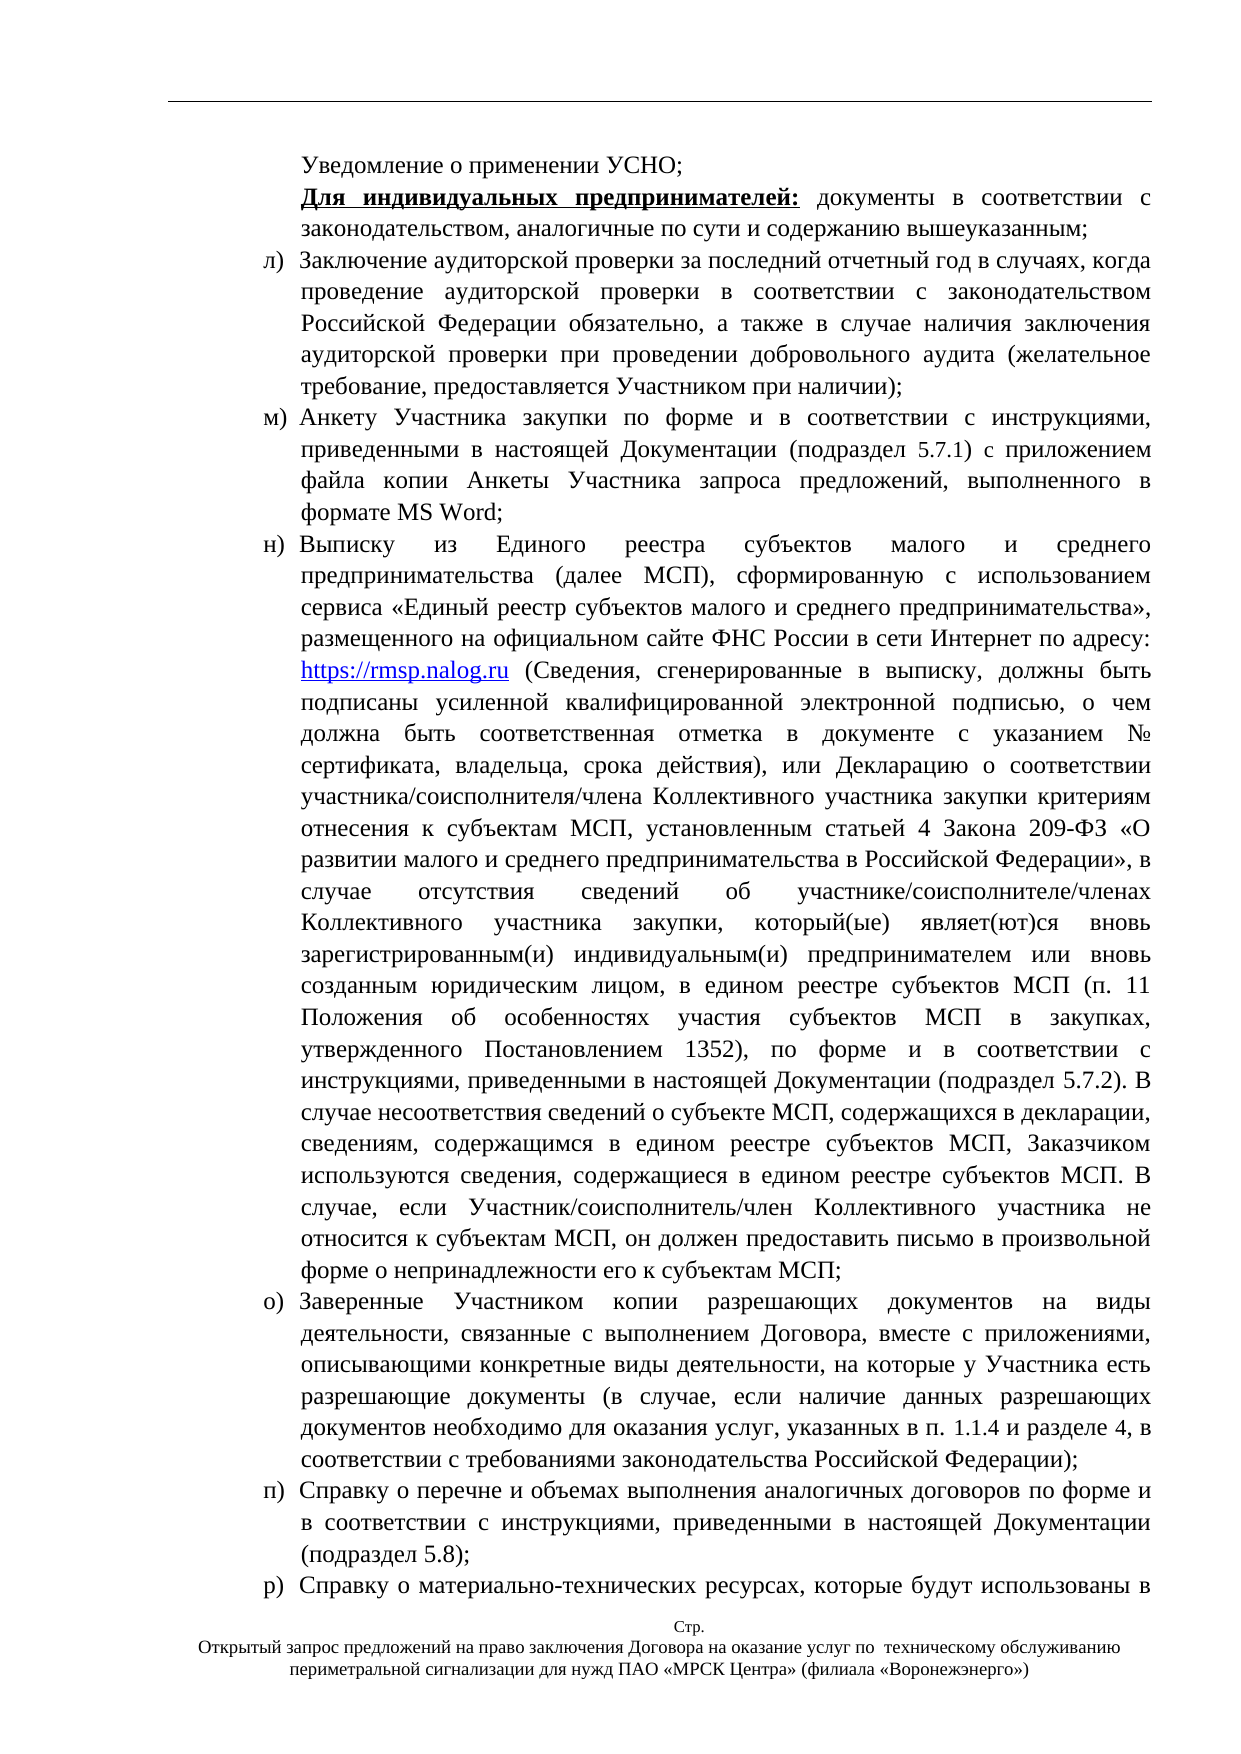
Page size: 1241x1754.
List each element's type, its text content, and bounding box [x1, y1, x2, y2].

list Выписку из Единого реестра субъектов малого и среднего предпринимательства (далее МСП), сформированную с использованием сервиса «Единый реестр субъектов малого и среднего предпринимательства», размещенного на официальном сайте ФНС России в сети Интернет по адресу: https://rmsp.nalog.ru (Сведения, сгенерированные в выписку, должны быть подписаны усиленной квалифицированной электронной подписью, о чем должна быть соответственная отметка в документе с указанием № сертификата, владельца, срока действия), или Декларацию о соответствии участника/соисполнителя/члена Коллективного участника закупки критериям отнесения к субъектам МСП, установленным статьей 4 Закона 209-ФЗ «О развитии малого и среднего предпринимательства в Российской Федерации», в случае отсутствия сведений об участнике/соисполнителе/членах Коллективного участника закупки, который(ые) являет(ют)ся вновь зарегистрированным(и) индивидуальным(и) предпринимателем или вновь созданным юридическим лицом, в едином реестре субъектов МСП (п. 11 Положения об особенностях участия субъектов МСП в закупках, утвержденного Постановлением 1352), по форме и в соответствии с инструкциями, приведенными в настоящей Документации (подраздел 5.7.2). В случае несоответствия сведений о субъекте МСП, содержащихся в декларации, сведениям, содержащимся в едином реестре субъектов МСП, Заказчиком используются сведения, содержащиеся в едином реестре субъектов МСП. В случае, если Участник/соисполнитель/член Коллективного участника не относится к субъектам МСП, он должен предоставить письмо в произвольной форме о непринадлежности его к субъектам МСП; [263, 529, 1152, 1283]
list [263, 1570, 1152, 1599]
text Для индивидуальных предпринимателей: документы в соответствии с законодательством, аналогичные по сути и содержанию вышеуказанным; [301, 182, 1152, 242]
list Анкету Участника закупки по форме и в соответствии с инструкциями, приведенными в настоящей Документации (подраздел 5.7.1) с приложением файла копии Анкеты Участника запроса предложений, выполненного в формате MS Word; [263, 402, 1152, 526]
list Заключение аудиторской проверки за последний отчетный год в случаях, когда проведение аудиторской проверки в соответствии с законодательством Российской Федерации обязательно, а также в случае наличия заключения аудиторской проверки при проведении добровольного аудита (желательное требование, предоставляется Участником при наличии); [263, 245, 1152, 400]
list Заверенные Участником копии разрешающих документов на виды деятельности, связанные с выполнением Договора, вместе с приложениями, описывающими конкретные виды деятельности, на которые у Участника есть разрешающие документы (в случае, если наличие данных разрешающих документов необходимо для оказания услуг, указанных в п. 1.1.4 и разделе 4, в соответствии с требованиями законодательства Российской Федерации); [263, 1286, 1152, 1473]
list Справку о перечне и объемах выполнения аналогичных договоров по форме и в соответствии с инструкциями, приведенными в настоящей Документации (подраздел 5.8); [263, 1476, 1152, 1567]
text Уведомление о применении УСНО; [301, 150, 1152, 179]
